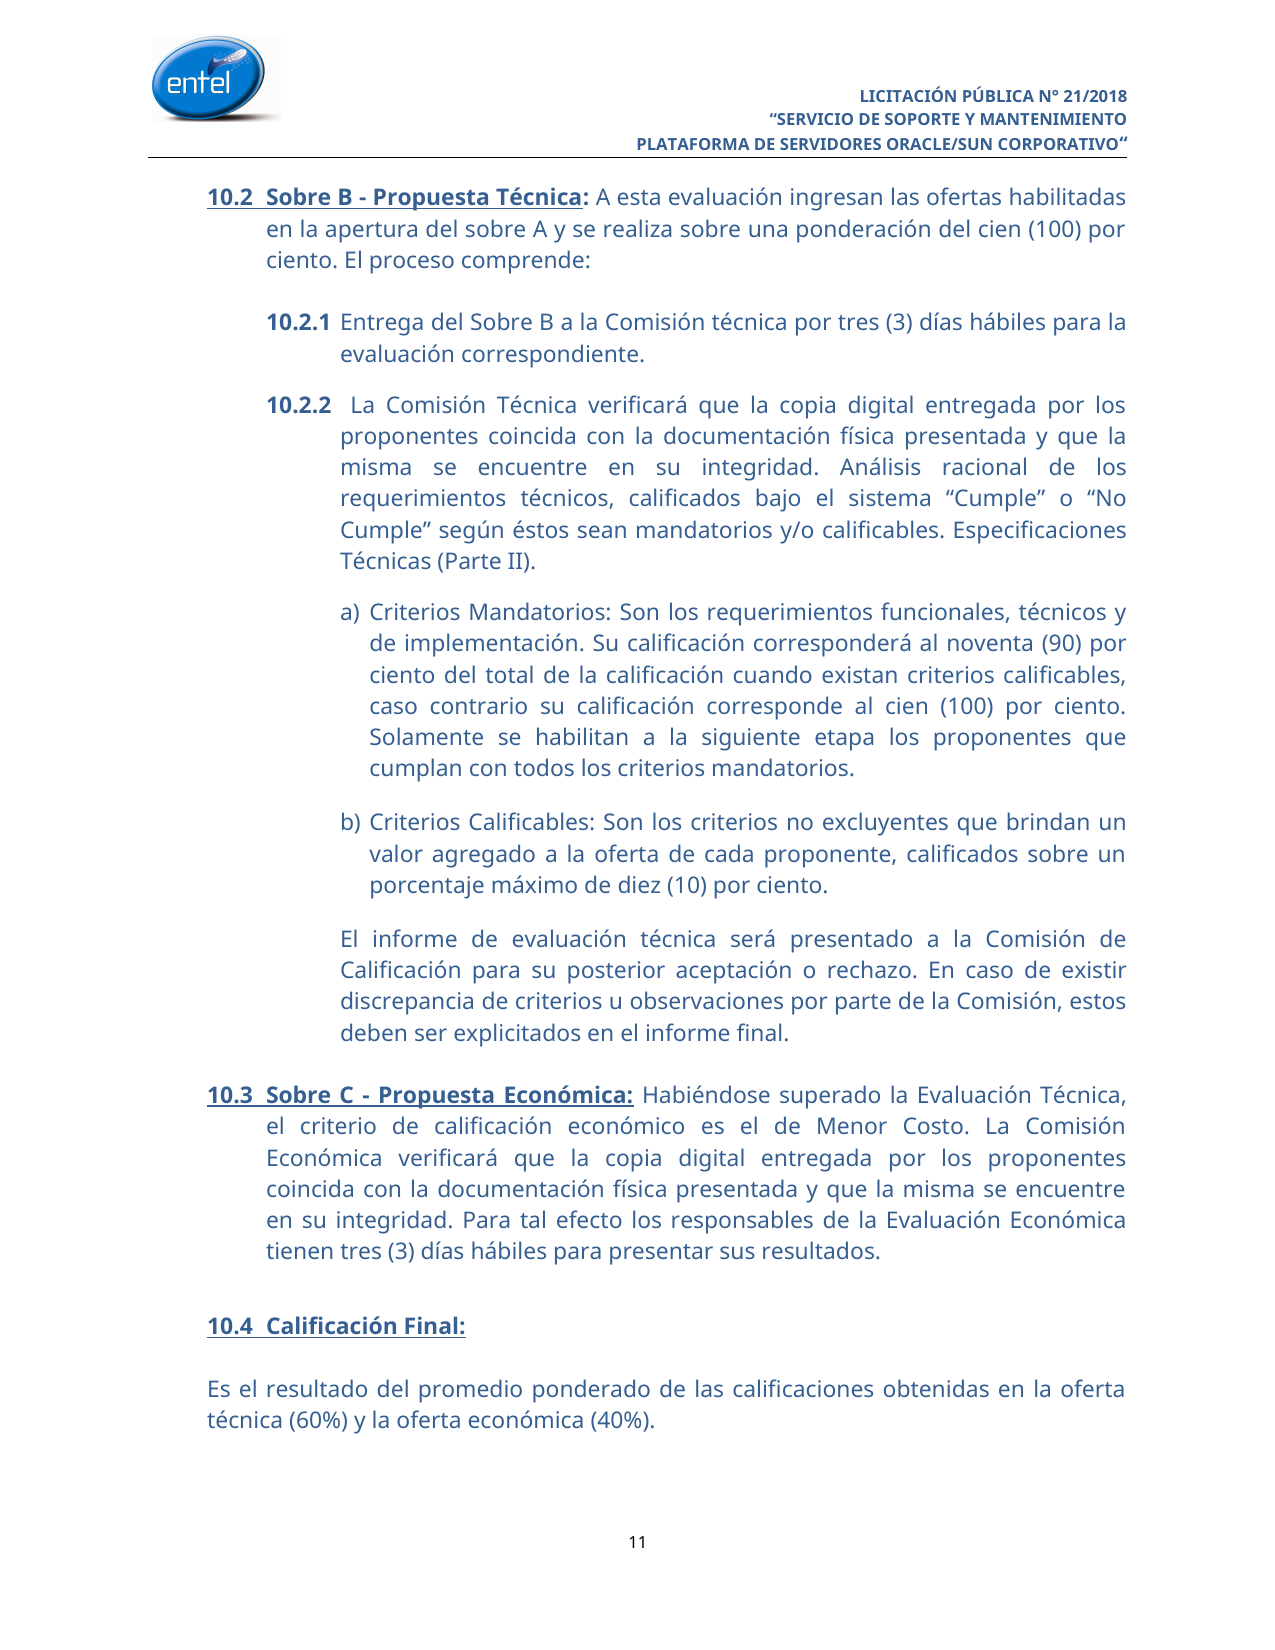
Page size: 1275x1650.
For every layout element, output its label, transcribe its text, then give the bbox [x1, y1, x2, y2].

text Es el resultado del promedio ponderado de las calificaciones obtenidas en la oferta técnica (60%) y la oferta económica (40%). [207, 1373, 1127, 1435]
list La Comisión Técnica verificará que la copia digital entregada por los proponentes coincida con la documentación física presentada y que la misma se encuentre en su integridad. Análisis racional de los requerimientos técnicos, calificados bajo el sistema “Cumple” o “No Cumple” según éstos sean mandatorios y/o calificables. Especificaciones Técnicas (Parte II). [266, 389, 1127, 576]
list Sobre B - Propuesta Técnica: A esta evaluación ingresan las ofertas habilitadas en la apertura del sobre A y se realiza sobre una ponderación del cien (100) por ciento. El proceso comprende: [207, 181, 1127, 275]
list Criterios Calificables: Son los criterios no excluyentes que brindan un valor agregado a la oferta de cada proponente, calificados sobre un porcentaje máximo de diez (10) por ciento. [340, 806, 1127, 900]
list Criterios Mandatorios: Son los requerimientos funcionales, técnicos y de implementación. Su calificación corresponderá al noventa (90) por ciento del total de la calificación cuando existan criterios calificables, caso contrario su calificación corresponde al cien (100) por ciento. Solamente se habilitan a la siguiente etapa los proponentes que cumplan con todos los criterios mandatorios. [340, 596, 1127, 783]
list Sobre C - Propuesta Económica: Habiéndose superado la Evaluación Técnica, el criterio de calificación económico es el de Menor Costo. La Comisión Económica verificará que la copia digital entregada por los proponentes coincida con la documentación física presentada y que la misma se encuentre en su integridad. Para tal efecto los responsables de la Evaluación Económica tienen tres (3) días hábiles para presentar sus resultados. [207, 1079, 1127, 1266]
list Entrega del Sobre B a la Comisión técnica por tres (3) días hábiles para la evaluación correspondiente. [266, 306, 1127, 369]
picture [151, 34, 282, 122]
list Calificación Final: [207, 1310, 1127, 1341]
text El informe de evaluación técnica será presentado a la Comisión de Calificación para su posterior aceptación o rechazo. En caso de existir discrepancia de criterios u observaciones por parte de la Comisión, estos deben ser explicitados en el informe final. [340, 923, 1127, 1048]
